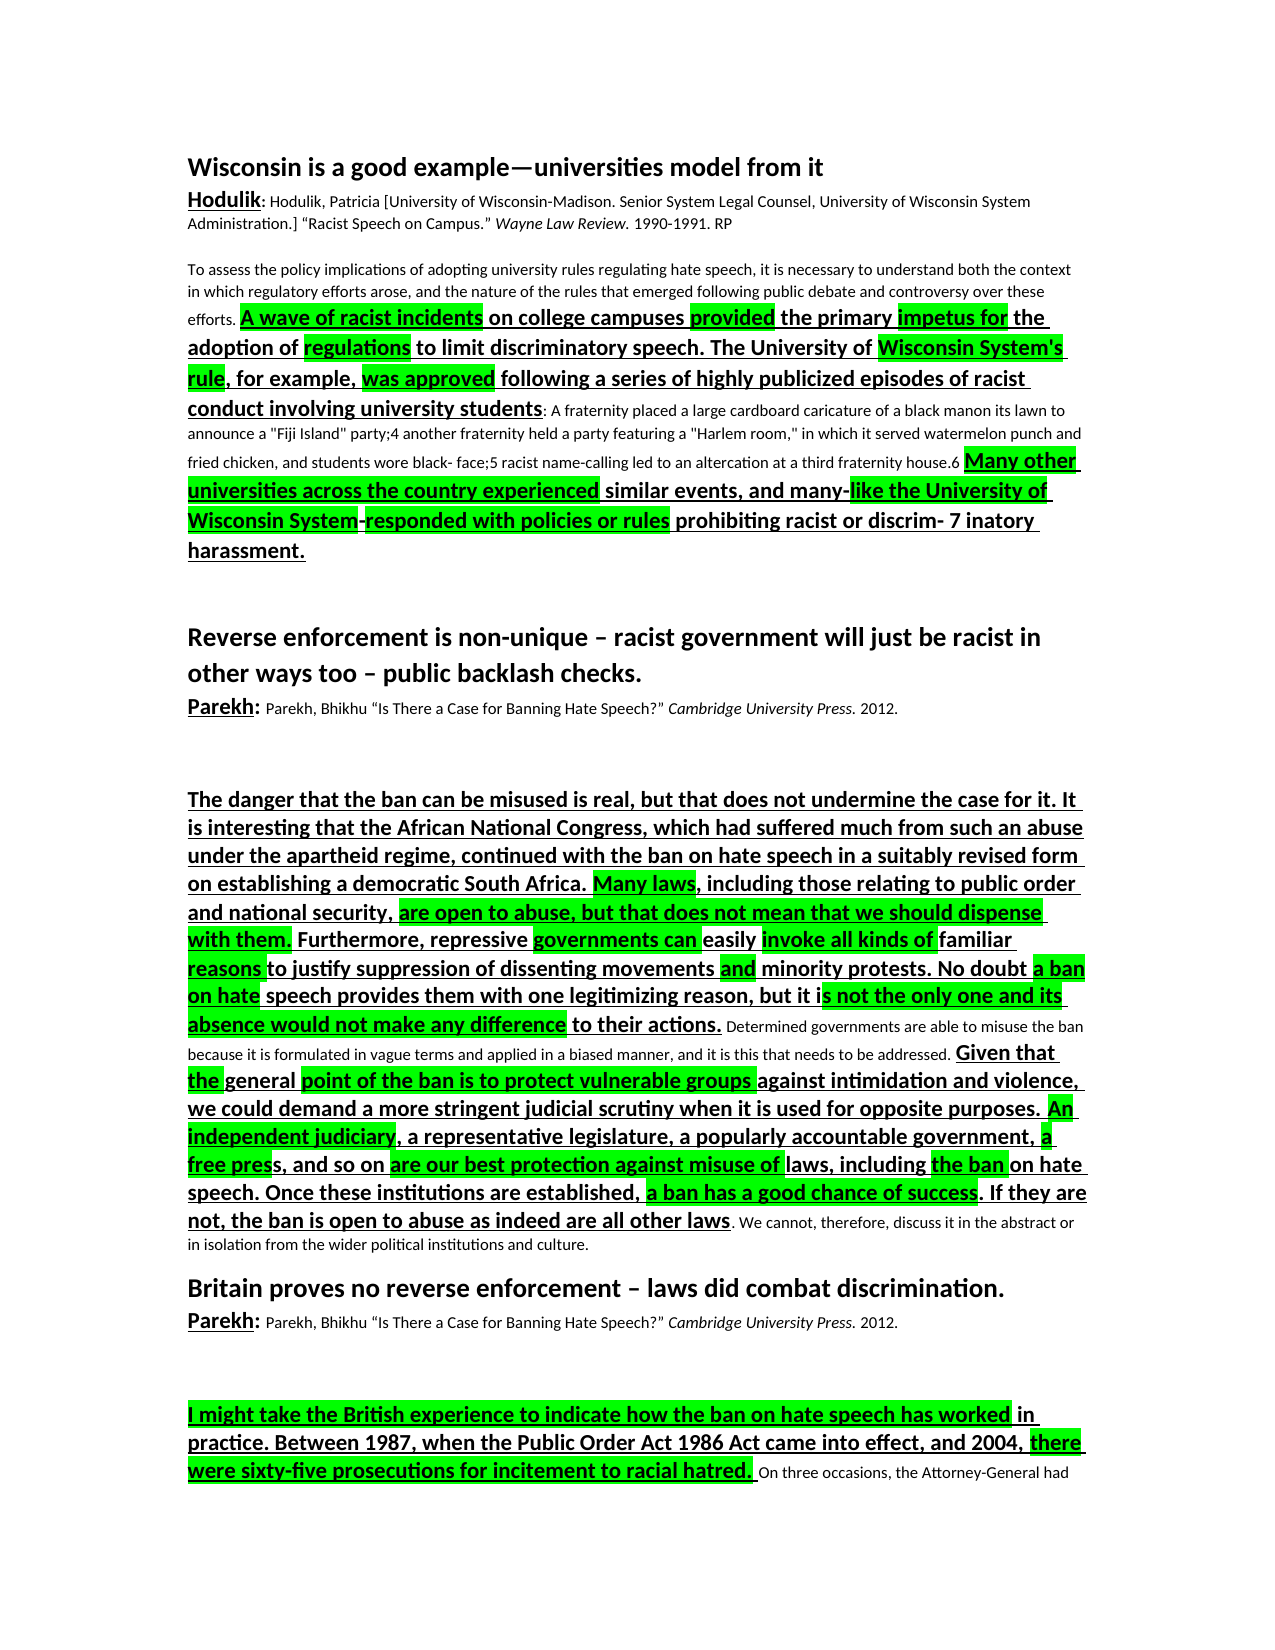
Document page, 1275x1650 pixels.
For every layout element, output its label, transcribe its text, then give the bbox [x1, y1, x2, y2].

text Parekh: Parekh, Bhikhu “Is There a Case for Banning Hate Speech?” Cambridge University Press. 2012. [187, 1306, 1087, 1334]
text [187, 1400, 1087, 1484]
subtitle Wisconsin is a good example—universities model from it [187, 150, 1087, 183]
subtitle Reverse enforcement is non-unique – racist government will just be racist in other ways too – public backlash checks. [187, 621, 1087, 689]
text The danger that the ban can be misused is real, but that does not undermine the case for it. It is interesting that the African National Congress, which had suffered much from such an abuse under the apartheid regime, continued with the ban on hate speech in a suitably revised form on establishing a democratic South Africa. Many laws, including those relating to public order and national security, are open to abuse, but that does not mean that we should dispense with them. Furthermore, repressive governments can easily invoke all kinds of familiar reasons to justify suppression of dissenting movements and minority protests. No doubt a ban on hate speech provides them with one legitimizing reason, but it is not the only one and its absence would not make any difference to their actions. Determined governments are able to misuse the ban because it is formulated in vague terms and applied in a biased manner, and it is this that needs to be addressed. Given that the general point of the ban is to protect vulnerable groups against intimidation and violence, we could demand a more stringent judicial scrutiny when it is used for opposite purposes. An independent judiciary, a representative legislature, a popularly accountable government, a free press, and so on are our best protection against misuse of laws, including the ban on hate speech. Once these institutions are established, a ban has a good chance of success. If they are not, the ban is open to abuse as indeed are all other laws. We cannot, therefore, discuss it in the abstract or in isolation from the wider political institutions and culture. [187, 786, 1087, 1174]
text Hodulik: Hodulik, Patricia [University of Wisconsin-Madison. Senior System Legal Counsel, University of Wisconsin System Administration.] “Racist Speech on Campus.” Wayne Law Review. 1990-1991. RP [187, 186, 1087, 234]
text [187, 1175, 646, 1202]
text Parekh: Parekh, Bhikhu “Is There a Case for Banning Hate Speech?” Cambridge University Press. 2012. [187, 692, 1087, 720]
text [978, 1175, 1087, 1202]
subtitle Britain proves no reverse enforcement – laws did combat discrimination. [187, 1271, 1087, 1304]
text To assess the policy implications of adopting university rules regulating hate speech, it is necessary to understand both the context in which regulatory efforts arose, and the nature of the rules that emerged following public debate and controversy over these efforts. A wave of racist incidents on college campuses provided the primary impetus for the adoption of regulations to limit discriminatory speech. The University of Wisconsin System's rule, for example, was approved following a series of highly publicized episodes of racist conduct involving university students: A fraternity placed a large cardboard caricature of a black manon its lawn to announce a "Fiji Island" party;4 another fraternity held a party featuring a "Harlem room," in which it served watermelon punch and fried chicken, and students wore black- face;5 racist name-calling led to an altercation at a third fraternity house.6 Many other universities across the country experienced similar events, and many-like the University of Wisconsin System-responded with policies or rules prohibiting racist or discrim- 7 inatory harassment. [187, 259, 1087, 565]
